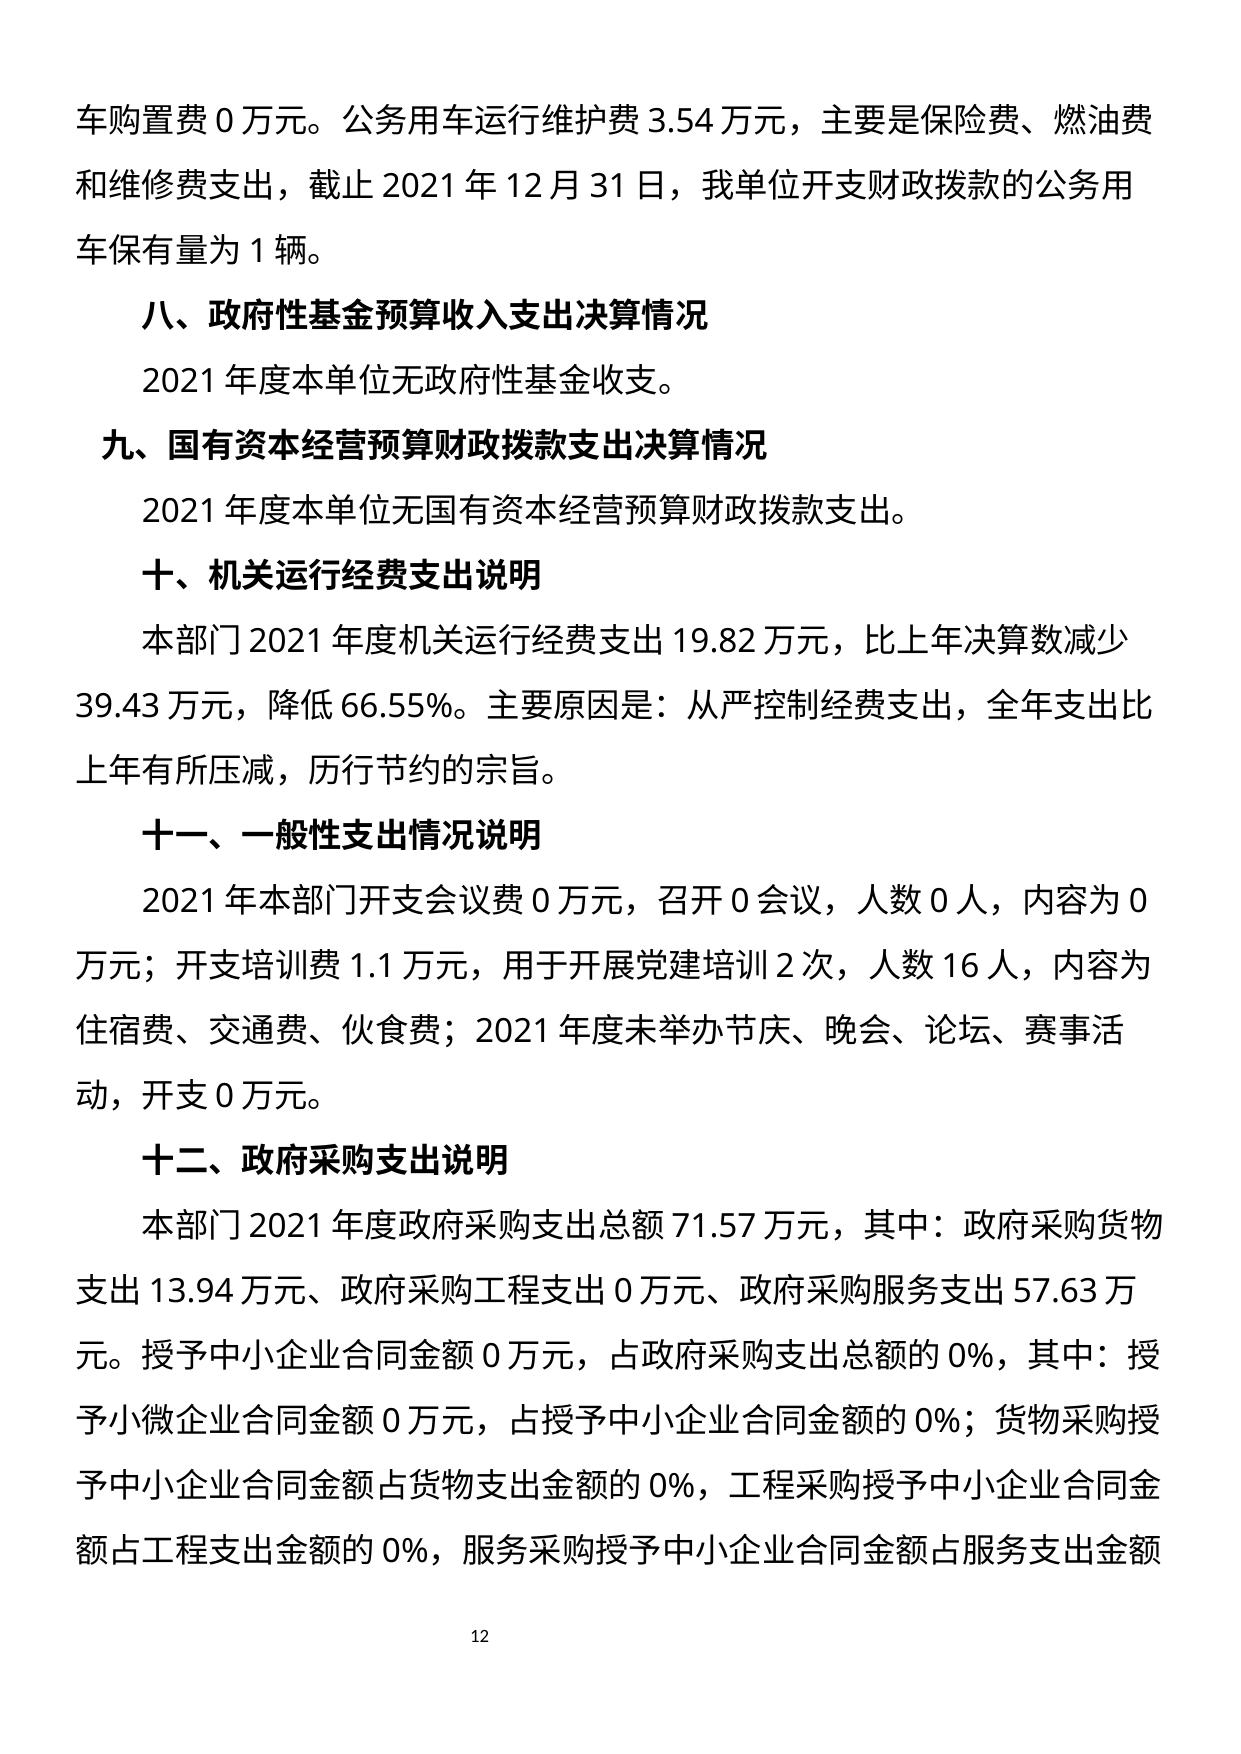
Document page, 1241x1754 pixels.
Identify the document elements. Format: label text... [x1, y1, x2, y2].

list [75, 86, 1165, 281]
text 2021年本部门开支会议费0万元，召开0会议，人数0人，内容为0万元；开支培训费1.1万元，用于开展党建培训2次，人数16人，内容为住宿费、交通费、伙食费；2021年度未举办节庆、晚会、论坛、赛事活动，开支0万元。 [75, 866, 1165, 1126]
text 十二、政府采购支出说明 [75, 1126, 1165, 1191]
text 十一、一般性支出情况说明 [75, 801, 1165, 866]
text 八、政府性基金预算收入支出决算情况 [75, 281, 1165, 346]
text 2021年度本单位无政府性基金收支。 [75, 346, 1165, 411]
text 2021年度本单位无国有资本经营预算财政拨款支出。 [75, 476, 1165, 541]
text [75, 1191, 1165, 1581]
list 九、国有资本经营预算财政拨款支出决算情况 [75, 411, 1165, 476]
text 本部门2021年度机关运行经费支出19.82万元，比上年决算数减少39.43万元，降低66.55%。主要原因是：从严控制经费支出，全年支出比上年有所压减，历行节约的宗旨。 [75, 606, 1165, 801]
text 十、机关运行经费支出说明 [75, 541, 1165, 606]
